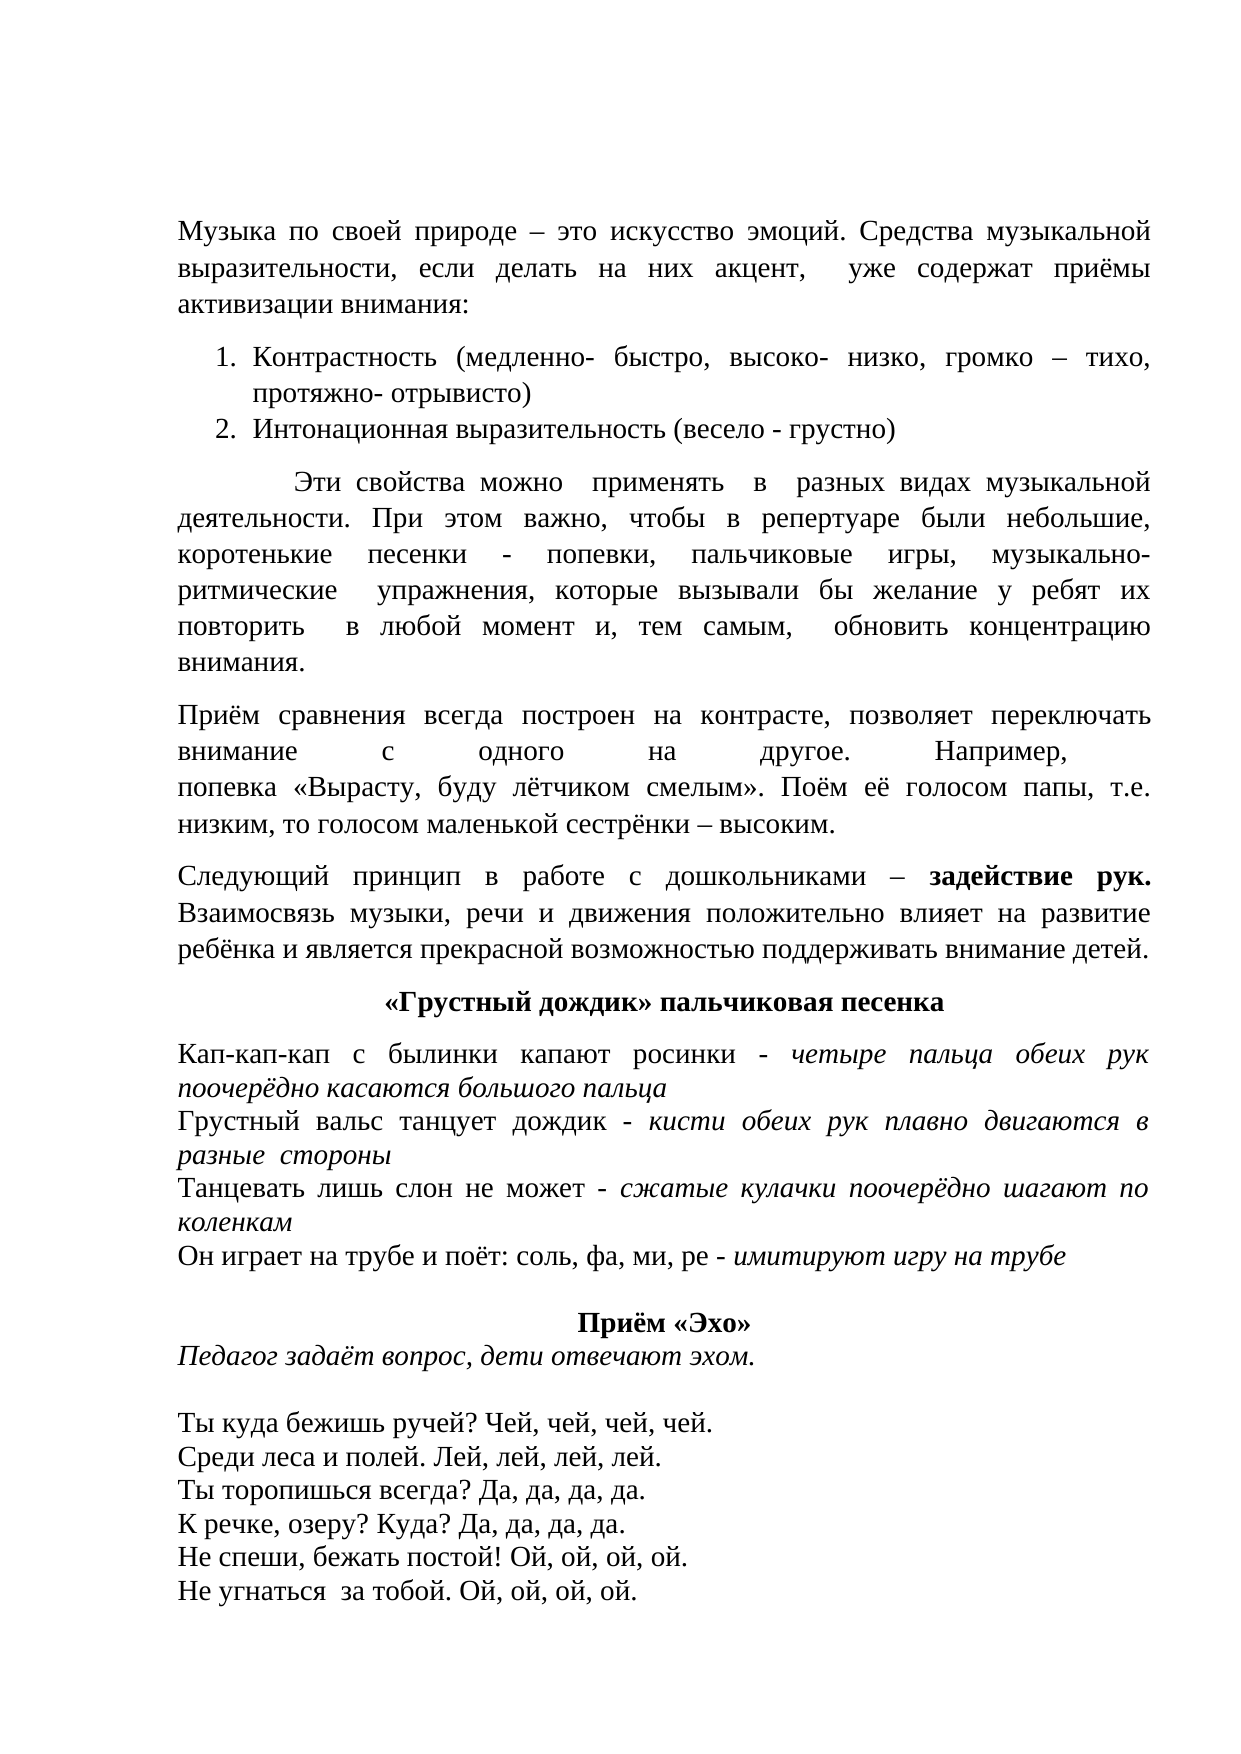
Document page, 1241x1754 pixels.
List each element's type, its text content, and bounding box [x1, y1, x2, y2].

text Приём «Эхо» [177, 1305, 1152, 1338]
text Грустный вальс танцует дождик - кисти обеих рук плавно двигаются в разные стороны [177, 1103, 1152, 1171]
text Следующий принцип в работе с дошкольниками – задействие рук. Взаимосвязь музыки, речи и движения положительно влияет на развитие ребёнка и является прекрасной возможностью поддерживать внимание детей. [177, 858, 1152, 964]
text Ты торопишься всегда? Да, да, да, да. [177, 1472, 1152, 1506]
text Танцевать лишь слон не может - сжатые кулачки поочерёдно шагают по коленкам [177, 1171, 1152, 1238]
text Ты куда бежишь ручей? Чей, чей, чей, чей. [177, 1405, 1152, 1439]
text «Грустный дождик» пальчиковая песенка [177, 984, 1152, 1017]
text Эти свойства можно применять в разных видах музыкальной деятельности. При этом важно, чтобы в репертуаре были небольшие, коротенькие песенки - попевки, пальчиковые игры, музыкально- ритмические упражнения, которые вызывали бы желание у ребят их повторить в любой момент и, тем самым, обновить концентрацию внимания. [177, 464, 1152, 678]
list Интонационная выразительность (весело - грустно) [215, 411, 1152, 444]
text Не спеши, бежать постой! Ой, ой, ой, ой. [177, 1539, 1152, 1573]
text Он играет на трубе и поёт: соль, фа, ми, ре - имитируют игру на трубе [177, 1238, 1152, 1271]
text Кап-кап-кап с былинки капают росинки - четыре пальца обеих рук поочерёдно касаются большого пальца [177, 1036, 1152, 1103]
text Педагог задаёт вопрос, дети отвечают эхом. [177, 1338, 1152, 1372]
text Приём сравнения всегда построен на контрасте, позволяет переключать внимание с одного на другое. Например, попевка «Вырасту, буду лётчиком смелым». Поём её голосом папы, т.е. низким, то голосом маленькой сестрёнки – высоким. [177, 697, 1152, 839]
text Среди леса и полей. Лей, лей, лей, лей. [177, 1439, 1152, 1472]
text К речке, озеру? Куда? Да, да, да, да. [177, 1506, 1152, 1539]
text Не угнаться за тобой. Ой, ой, ой, ой. [177, 1573, 1152, 1607]
text Музыка по своей природе – это искусство эмоций. Средства музыкальной выразительности, если делать на них акцент, уже содержат приёмы активизации внимания: [177, 213, 1152, 319]
list Контрастность (медленно- быстро, высоко- низко, громко – тихо, протяжно- отрывисто) [215, 339, 1152, 408]
